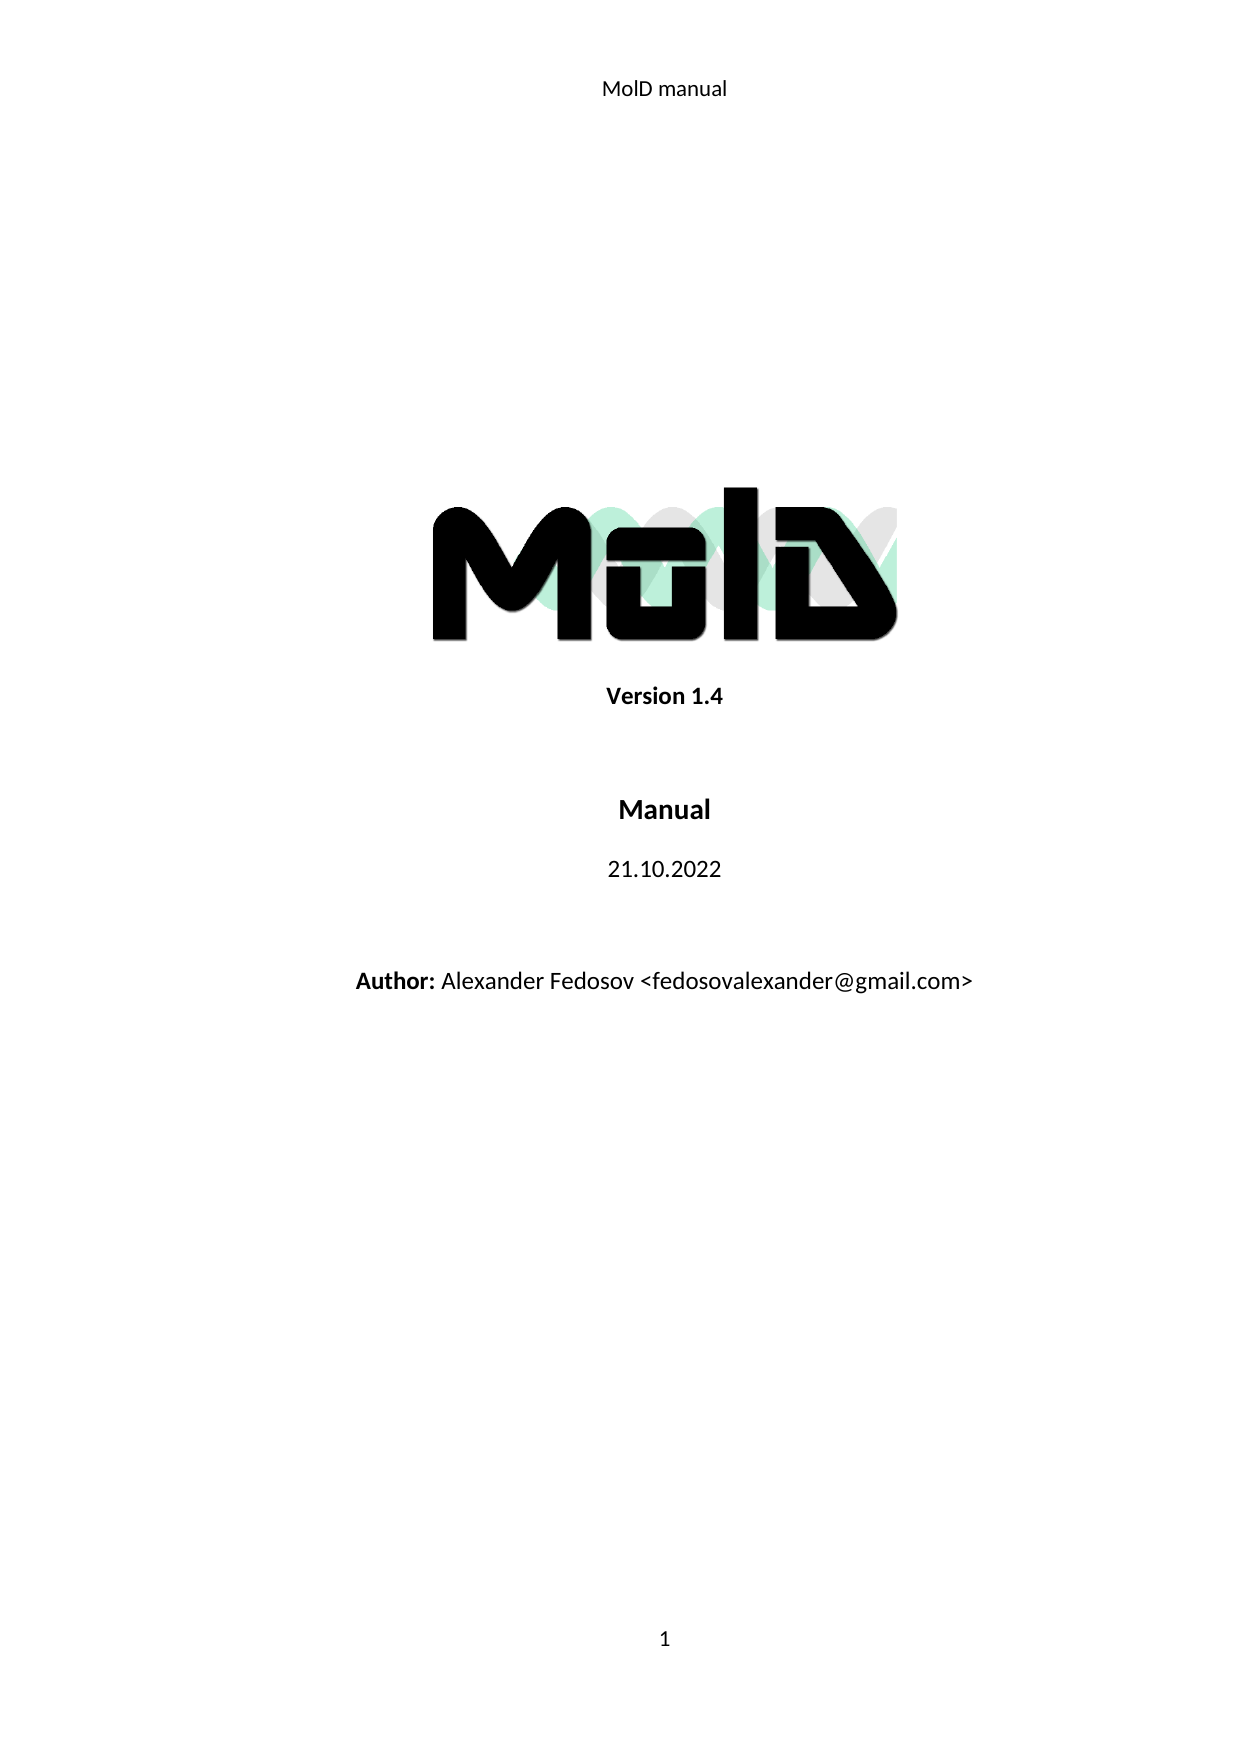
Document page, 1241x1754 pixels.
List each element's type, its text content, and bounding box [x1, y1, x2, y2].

text 21.10.2022 [177, 853, 1152, 884]
text Author: Alexander Fedosov <fedosovalexander@gmail.com> [177, 965, 1152, 995]
picture [423, 479, 905, 655]
text Manual [177, 791, 1152, 827]
text Version 1.4 [177, 680, 1152, 710]
